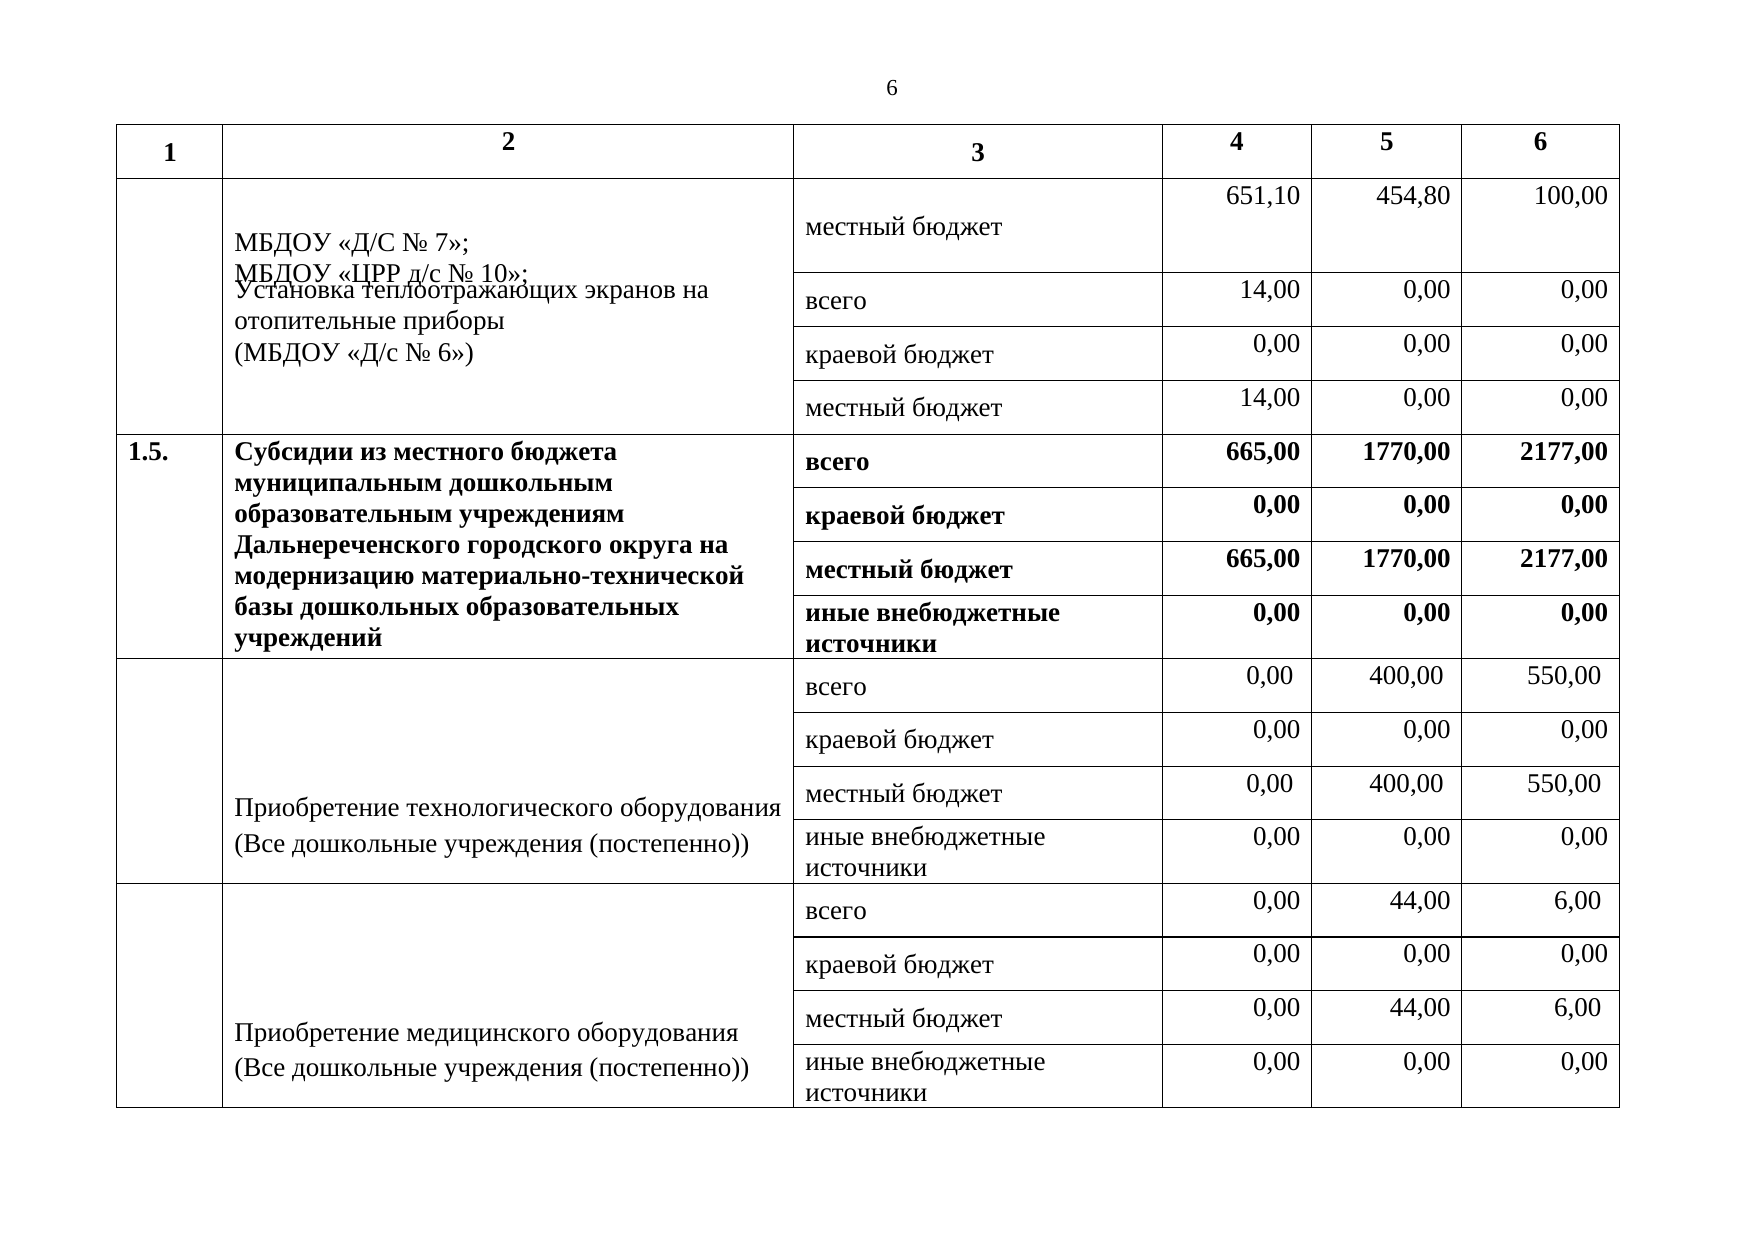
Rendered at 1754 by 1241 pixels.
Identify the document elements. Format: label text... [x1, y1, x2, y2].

table_cell иные внебюджетные источники [794, 820, 1162, 883]
table_cell 0,00 [1312, 713, 1461, 766]
table_cell 454,80 [1312, 179, 1461, 272]
table_cell местный бюджет [794, 381, 1162, 433]
table_cell всего [794, 659, 1162, 712]
table_cell 651,10 [1163, 179, 1311, 272]
table_cell местный бюджет [794, 991, 1162, 1044]
table_cell 0,00 [1163, 991, 1311, 1044]
table_cell 0,00 [1462, 273, 1619, 326]
table_cell 0,00 [1163, 596, 1311, 658]
table_cell [117, 884, 222, 1107]
table_header 5 [1312, 125, 1461, 178]
table_cell 0,00 [1312, 488, 1461, 541]
table_cell 0,00 [1163, 1045, 1311, 1107]
table_cell 44,00 [1312, 884, 1461, 936]
table_cell краевой бюджет [794, 327, 1162, 380]
table_cell 0,00 [1462, 596, 1619, 658]
table_cell 665,00 [1163, 435, 1311, 487]
table_cell 0,00 [1312, 327, 1461, 380]
table_header 1 [117, 125, 222, 178]
table_cell всего [794, 435, 1162, 487]
table_cell 14,00 [1163, 273, 1311, 326]
table_cell всего [794, 884, 1162, 936]
table_cell 0,00 [1312, 1045, 1461, 1107]
table_cell 0,00 [1312, 381, 1461, 433]
table_cell 44,00 [1312, 991, 1461, 1044]
table_cell Установка теплоотражающих экранов на отопительные приборы (МБДОУ «Д/с № 6») [223, 272, 793, 433]
table_cell 100,00 [1462, 179, 1619, 272]
table_cell 0,00 [1312, 820, 1461, 883]
table_cell 0,00 [1163, 327, 1311, 380]
table_cell 400,00 [1312, 767, 1461, 819]
table_cell местный бюджет [794, 179, 1162, 272]
table_header 4 [1163, 125, 1311, 178]
table_cell 1.5. [117, 435, 222, 658]
table_cell 2177,00 [1462, 435, 1619, 487]
table_cell местный бюджет [794, 542, 1162, 595]
table_cell 0,00 [1462, 938, 1619, 990]
table_cell 665,00 [1163, 542, 1311, 595]
table_cell всего [794, 273, 1162, 326]
table_cell 0,00 [1163, 938, 1311, 990]
table_cell Субсидии из местного бюджета муниципальным дошкольным образовательным учреждениям Дальнереченского городского округа на модернизацию материально-технической базы дошкольных образовательных учреждений [223, 435, 793, 658]
table_cell иные внебюджетные источники [794, 596, 1162, 658]
table_cell 14,00 [1163, 381, 1311, 433]
table_cell [117, 272, 222, 433]
table_cell 550,00 [1462, 767, 1619, 819]
table_cell 0,00 [1462, 327, 1619, 380]
table_cell 0,00 [1462, 820, 1619, 883]
table_cell 0,00 [1312, 273, 1461, 326]
table_cell 0,00 [1462, 488, 1619, 541]
table_cell 550,00 [1462, 659, 1619, 712]
table_cell 0,00 [1163, 488, 1311, 541]
table_cell 0,00 [1163, 713, 1311, 766]
table_cell иные внебюджетные источники [794, 1045, 1162, 1107]
table_header 6 [1462, 125, 1619, 178]
table_cell Приобретение медицинского оборудования (Все дошкольные учреждения (постепенно)) [223, 884, 793, 1107]
table_cell 6,00 [1462, 991, 1619, 1044]
table_cell 0,00 [1462, 381, 1619, 433]
table_cell 0,00 [1163, 767, 1311, 819]
table_cell 0,00 [1163, 659, 1311, 712]
table_cell 0,00 [1163, 820, 1311, 883]
table_cell Приобретение технологического оборудования (Все дошкольные учреждения (постепенно)) [223, 659, 793, 883]
table_cell 2177,00 [1462, 542, 1619, 595]
table_cell местный бюджет [794, 767, 1162, 819]
table_header 2 [223, 125, 793, 178]
table_cell краевой бюджет [794, 938, 1162, 990]
table_header 3 [794, 125, 1162, 178]
table_cell 0,00 [1163, 884, 1311, 936]
table_cell 1770,00 [1312, 435, 1461, 487]
table_cell 1770,00 [1312, 542, 1461, 595]
table_cell краевой бюджет [794, 488, 1162, 541]
table_cell 400,00 [1312, 659, 1461, 712]
table_cell краевой бюджет [794, 713, 1162, 766]
table_cell 0,00 [1312, 938, 1461, 990]
table_cell [117, 659, 222, 883]
table_cell 6,00 [1462, 884, 1619, 936]
table_cell 0,00 [1462, 1045, 1619, 1107]
table_cell 0,00 [1462, 713, 1619, 766]
table_cell 0,00 [1312, 596, 1461, 658]
